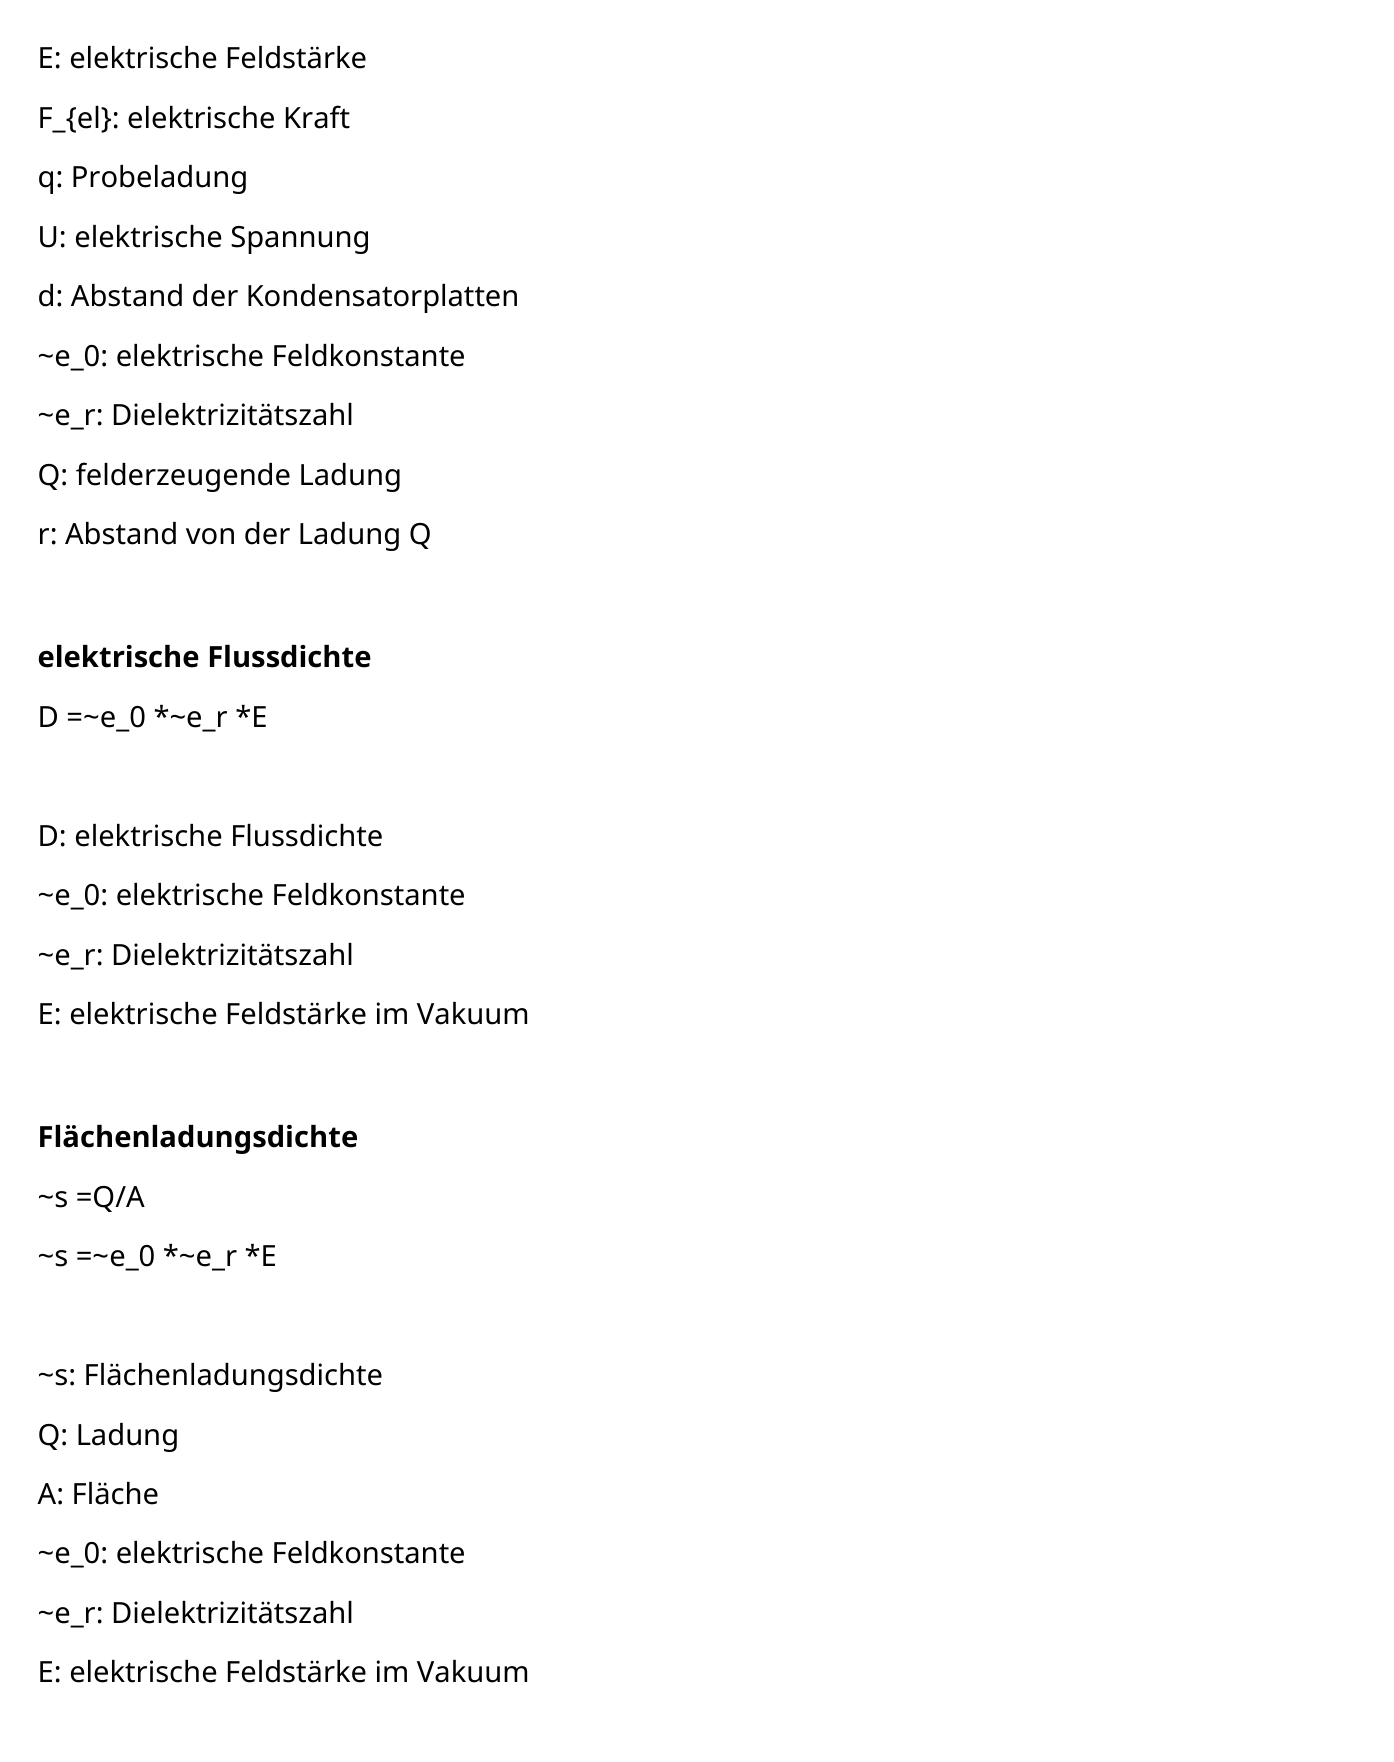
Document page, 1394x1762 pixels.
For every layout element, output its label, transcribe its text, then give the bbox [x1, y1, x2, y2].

text D =~e_0 *~e_r *E [37, 696, 1356, 736]
text ~s: Flächenladungsdichte Q: Ladung A: Fläche ~e_0: elektrische Feldkonstante ~e_r: Dielektrizitätszahl E: elektrische Feldstärke im Vakuum [37, 1354, 1356, 1691]
subtitle elektrische Flussdichte [37, 636, 1356, 676]
text E: elektrische Feldstärke F_{el}: elektrische Kraft q: Probeladung U: elektrische Spannung d: Abstand der Kondensatorplatten ~e_0: elektrische Feldkonstante ~e_r: Dielektrizitätszahl Q: felderzeugende Ladung r: Abstand von der Ladung Q [37, 37, 1356, 553]
text ~s =~e_0 *~e_r *E [37, 1235, 1356, 1275]
text ~s =Q/A [37, 1176, 1356, 1216]
subtitle Flächenladungsdichte [37, 1116, 1356, 1156]
text D: elektrische Flussdichte ~e_0: elektrische Feldkonstante ~e_r: Dielektrizitätszahl E: elektrische Feldstärke im Vakuum [37, 815, 1356, 1033]
